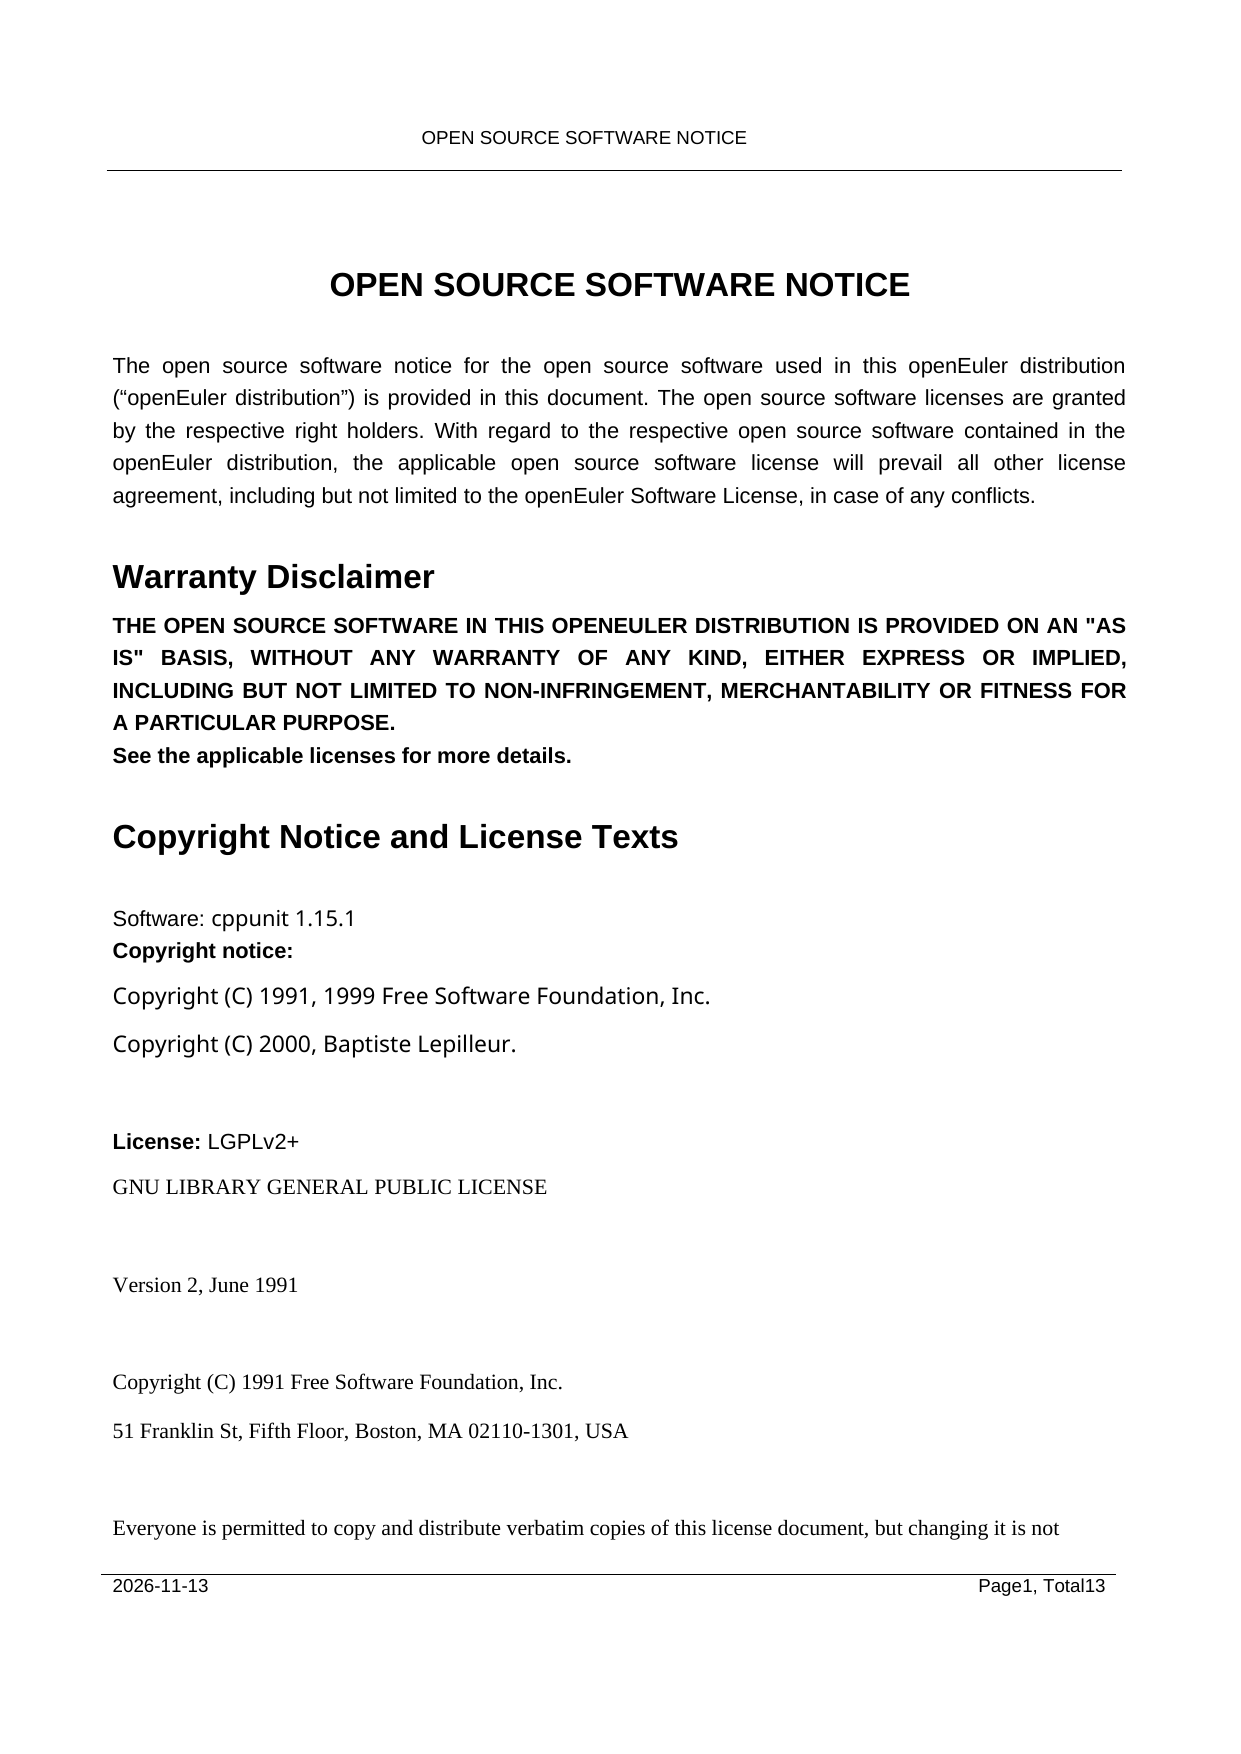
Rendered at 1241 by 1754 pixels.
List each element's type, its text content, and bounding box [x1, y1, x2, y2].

text Copyright Notice and License Texts [112, 804, 1128, 869]
text OPEN SOURCE SOFTWARE NOTICE [112, 251, 1128, 316]
text THE OPEN SOURCE SOFTWARE IN THIS OPENEULER DISTRIBUTION IS PROVIDED ON AN "AS IS" BASIS, WITHOUT ANY WARRANTY OF ANY KIND, EITHER EXPRESS OR IMPLIED, INCLUDING BUT NOT LIMITED TO NON-INFRINGEMENT, MERCHANTABILITY OR FITNESS FOR A PARTICULAR PURPOSE. See the applicable licenses for more details. [112, 609, 1128, 771]
text License: LGPLv2+ [112, 1125, 1128, 1158]
text Software: cppunit 1.15.1 [112, 901, 1128, 934]
text Warranty Disclaimer [112, 544, 1128, 609]
text Copyright (C) 1991, 1999 Free Software Foundation, Inc. Copyright (C) 2000, Baptiste Lepilleur. [112, 979, 1128, 1109]
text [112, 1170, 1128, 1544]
text Copyright notice: [112, 934, 1128, 966]
text The open source software notice for the open source software used in this openEuler distribution (“openEuler distribution”) is provided in this document. The open source software licenses are granted by the respective right holders. With regard to the respective open source software contained in the openEuler distribution, the applicable open source software license will prevail all other license agreement, including but not limited to the openEuler Software License, in case of any conflicts. [112, 349, 1128, 511]
